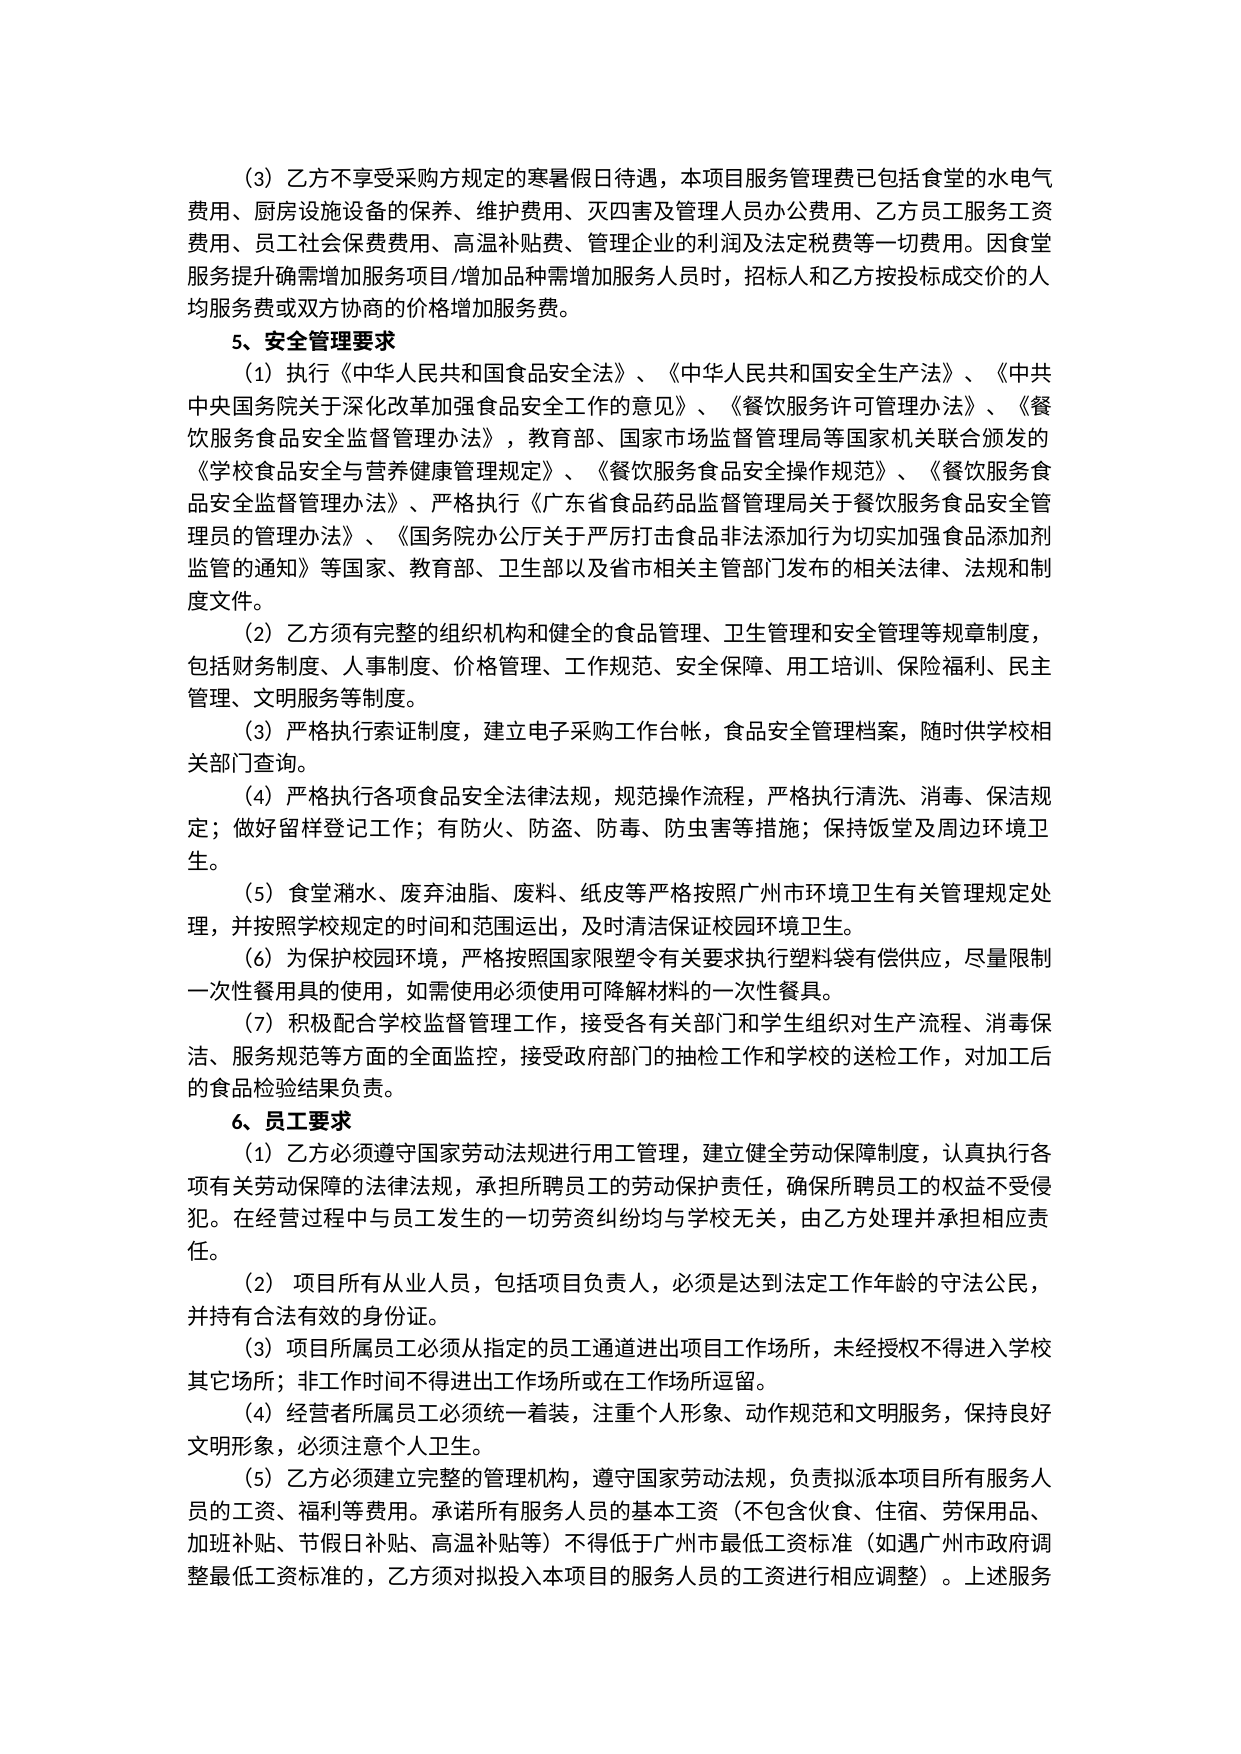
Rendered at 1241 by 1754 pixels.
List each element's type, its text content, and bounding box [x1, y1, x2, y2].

text （7）积极配合学校监督管理工作，接受各有关部门和学生组织对生产流程、消毒保洁、服务规范等方面的全面监控，接受政府部门的抽检工作和学校的送检工作，对加工后的食品检验结果负责。 [187, 1007, 1053, 1104]
text （2）乙方须有完整的组织机构和健全的食品管理、卫生管理和安全管理等规章制度，包括财务制度、人事制度、价格管理、工作规范、安全保障、用工培训、保险福利、民主管理、文明服务等制度。 [187, 617, 1053, 714]
text （3）严格执行索证制度，建立电子采购工作台帐，食品安全管理档案，随时供学校相关部门查询。 [187, 714, 1053, 779]
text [187, 1462, 1053, 1592]
text （1）执行《中华人民共和国食品安全法》、《中华人民共和国安全生产法》、《中共中央国务院关于深化改革加强食品安全工作的意见》、《餐饮服务许可管理办法》、《餐饮服务食品安全监督管理办法》，教育部、国家市场监督管理局等国家机关联合颁发的《学校食品安全与营养健康管理规定》、《餐饮服务食品安全操作规范》、《餐饮服务食品安全监督管理办法》、严格执行《广东省食品药品监督管理局关于餐饮服务食品安全管理员的管理办法》、《国务院办公厅关于严厉打击食品非法添加行为切实加强食品添加剂监管的通知》等国家、教育部、卫生部以及省市相关主管部门发布的相关法律、法规和制度文件。 [187, 357, 1053, 617]
text 6、员工要求 [187, 1104, 1053, 1137]
text （5）食堂潲水、废弃油脂、废料、纸皮等严格按照广州市环境卫生有关管理规定处理，并按照学校规定的时间和范围运出，及时清洁保证校园环境卫生。 [187, 877, 1053, 942]
text （3）项目所属员工必须从指定的员工通道进出项目工作场所，未经授权不得进入学校其它场所；非工作时间不得进出工作场所或在工作场所逗留。 [187, 1332, 1053, 1397]
text （1）乙方必须遵守国家劳动法规进行用工管理，建立健全劳动保障制度，认真执行各项有关劳动保障的法律法规，承担所聘员工的劳动保护责任，确保所聘员工的权益不受侵犯。在经营过程中与员工发生的一切劳资纠纷均与学校无关，由乙方处理并承担相应责任。 [187, 1137, 1053, 1267]
text （2） 项目所有从业人员，包括项目负责人，必须是达到法定工作年龄的守法公民，并持有合法有效的身份证。 [187, 1267, 1053, 1332]
text （6）为保护校园环境，严格按照国家限塑令有关要求执行塑料袋有偿供应，尽量限制一次性餐用具的使用，如需使用必须使用可降解材料的一次性餐具。 [187, 942, 1053, 1007]
text 5、安全管理要求 [187, 324, 1053, 357]
text （3）乙方不享受采购方规定的寒暑假日待遇，本项目服务管理费已包括食堂的水电气费用、厨房设施设备的保养、维护费用、灭四害及管理人员办公费用、乙方员工服务工资费用、员工社会保费费用、高温补贴费、管理企业的利润及法定税费等一切费用。因食堂服务提升确需增加服务项目/增加品种需增加服务人员时，招标人和乙方按投标成交价的人均服务费或双方协商的价格增加服务费。 [187, 162, 1053, 324]
text （4）经营者所属员工必须统一着装，注重个人形象、动作规范和文明服务，保持良好文明形象，必须注意个人卫生。 [187, 1397, 1053, 1462]
text （4）严格执行各项食品安全法律法规，规范操作流程，严格执行清洗、消毒、保洁规定；做好留样登记工作；有防火、防盗、防毒、防虫害等措施；保持饭堂及周边环境卫生。 [187, 779, 1053, 877]
